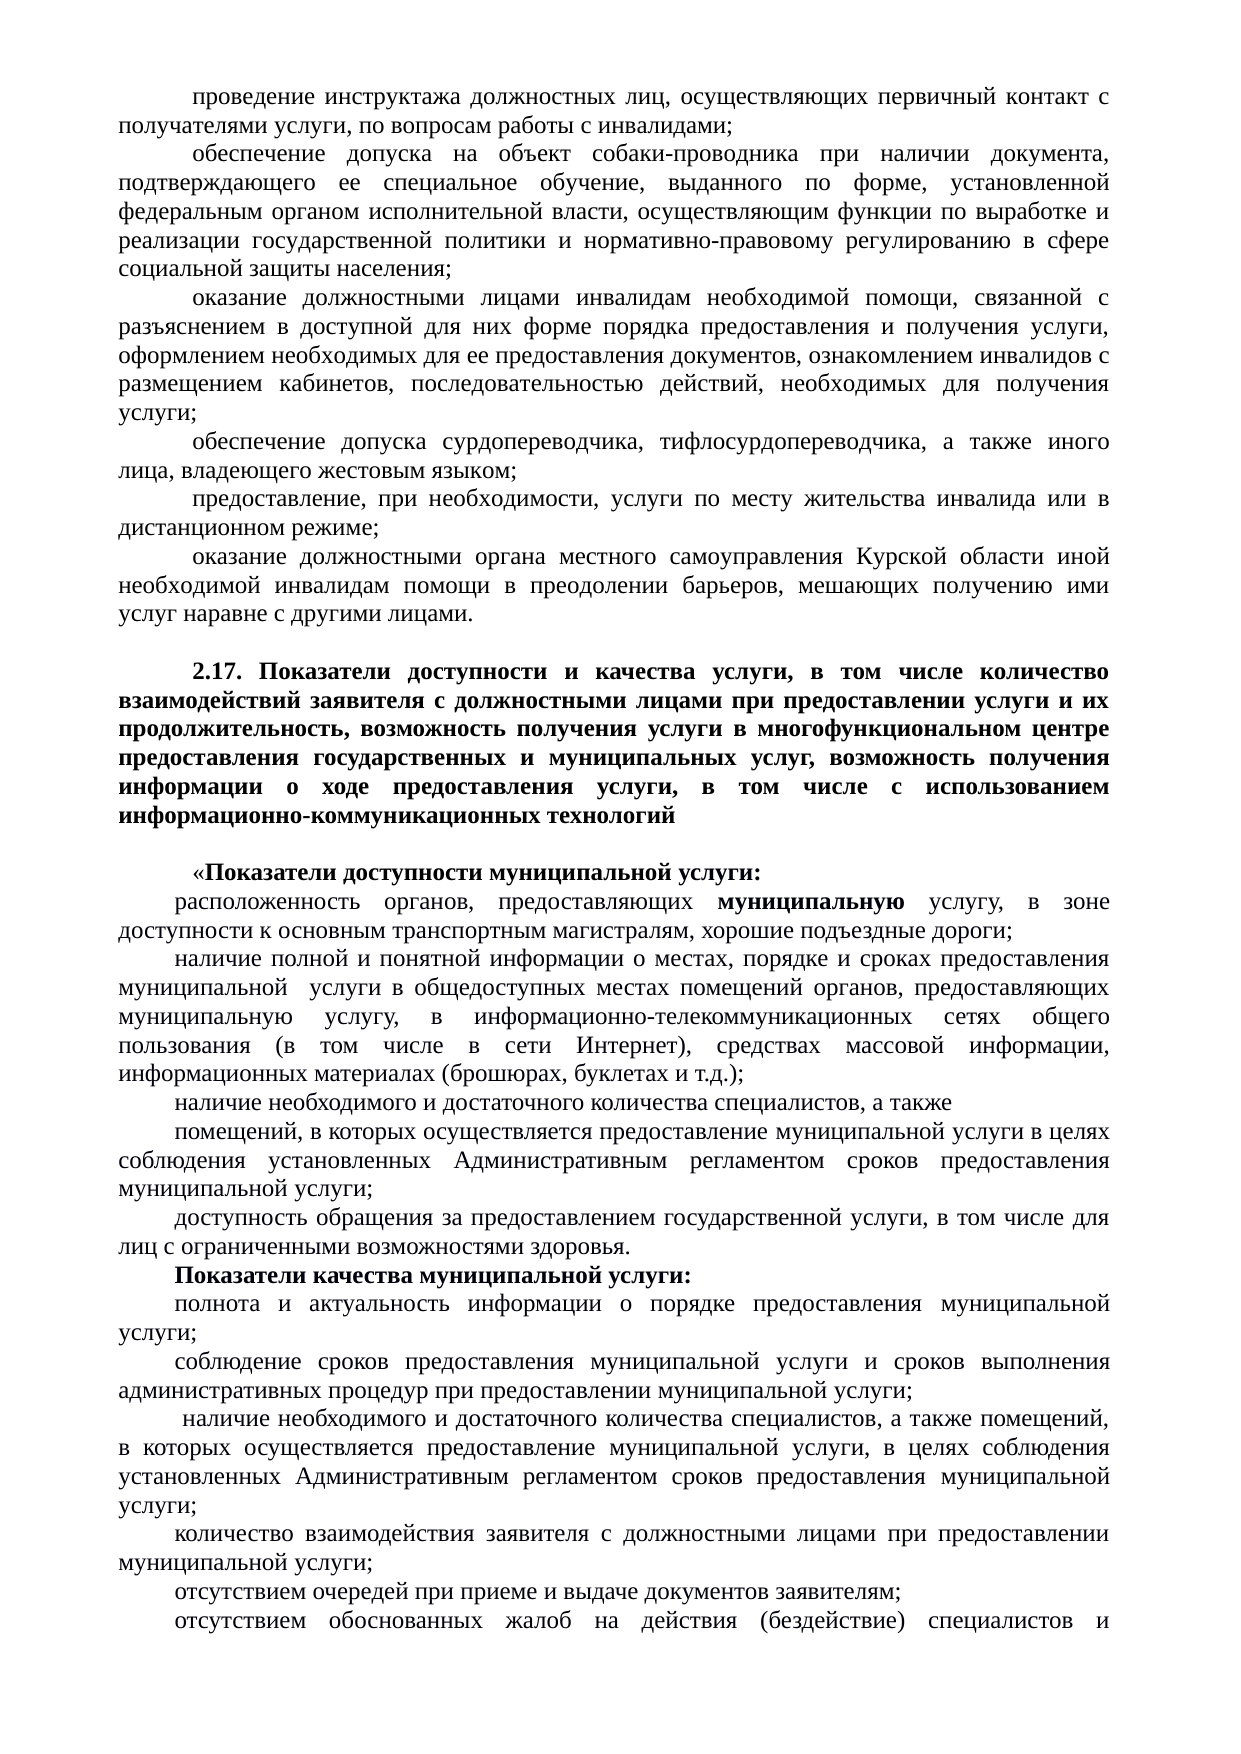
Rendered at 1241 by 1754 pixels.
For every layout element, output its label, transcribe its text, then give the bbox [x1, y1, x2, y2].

text обеспечение допуска на объект собаки-проводника при наличии документа, подтверждающего ее специальное обучение, выданного по форме, установленной федеральным органом исполнительной власти, осуществляющим функции по выработке и реализации государственной политики и нормативно-правовому регулированию в сфере социальной защиты населения; [118, 138, 1110, 282]
text наличие необходимого и достаточного количества специалистов, а также помещений, в которых осуществляется предоставление муниципальной услуги, в целях соблюдения установленных Административным регламентом сроков предоставления муниципальной услуги; [118, 1403, 1110, 1518]
text 2.17. Показатели доступности и качества услуги, в том числе количество взаимодействий заявителя с должностными лицами при предоставлении услуги и их продолжительность, возможность получения услуги в многофункциональном центре предоставления государственных и муниципальных услуг, возможность получения информации о ходе предоставления услуги, в том числе с использованием информационно-коммуникационных технологий [118, 656, 1110, 828]
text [118, 1605, 1110, 1633]
text оказание должностными органа местного самоуправления Курской области иной необходимой инвалидам помощи в преодолении барьеров, мешающих получению ими услуг наравне с другими лицами. [118, 541, 1110, 627]
text доступность обращения за предоставлением государственной услуги, в том числе для лиц с ограниченными возможностями здоровья. [118, 1202, 1110, 1260]
text Показатели качества муниципальной услуги: [118, 1260, 1110, 1288]
text отсутствием очередей при приеме и выдаче документов заявителям; [118, 1576, 1110, 1605]
text предоставление, при необходимости, услуги по месту жительства инвалида или в дистанционном режиме; [118, 483, 1110, 541]
text проведение инструктажа должностных лиц, осуществляющих первичный контакт с получателями услуги, по вопросам работы с инвалидами; [118, 81, 1110, 138]
text расположенность органов, предоставляющих муниципальную услугу, в зоне доступности к основным транспортным магистралям, хорошие подъездные дороги; [118, 886, 1110, 943]
text соблюдение сроков предоставления муниципальной услуги и сроков выполнения административных процедур при предоставлении муниципальной услуги; [118, 1346, 1110, 1403]
text наличие полной и понятной информации о местах, порядке и сроках предоставления муниципальной услуги в общедоступных местах помещений органов, предоставляющих муниципальную услугу, в информационно-телекоммуникационных сетях общего пользования (в том числе в сети Интернет), средствах массовой информации, информационных материалах (брошюрах, буклетах и т.д.); [118, 943, 1110, 1087]
text обеспечение допуска сурдопереводчика, тифлосурдопереводчика, а также иного лица, владеющего жестовым языком; [118, 426, 1110, 483]
text оказание должностными лицами инвалидам необходимой помощи, связанной с разъяснением в доступной для них форме порядка предоставления и получения услуги, оформлением необходимых для ее предоставления документов, ознакомлением инвалидов с размещением кабинетов, последовательностью действий, необходимых для получения услуги; [118, 282, 1110, 426]
text количество взаимодействия заявителя с должностными лицами при предоставлении муниципальной услуги; [118, 1518, 1110, 1576]
text «Показатели доступности муниципальной услуги: [118, 857, 1110, 886]
text полнота и актуальность информации о порядке предоставления муниципальной услуги; [118, 1288, 1110, 1346]
text помещений, в которых осуществляется предоставление муниципальной услуги в целях соблюдения установленных Административным регламентом сроков предоставления муниципальной услуги; [118, 1116, 1110, 1202]
text наличие необходимого и достаточного количества специалистов, а также [118, 1087, 1110, 1116]
